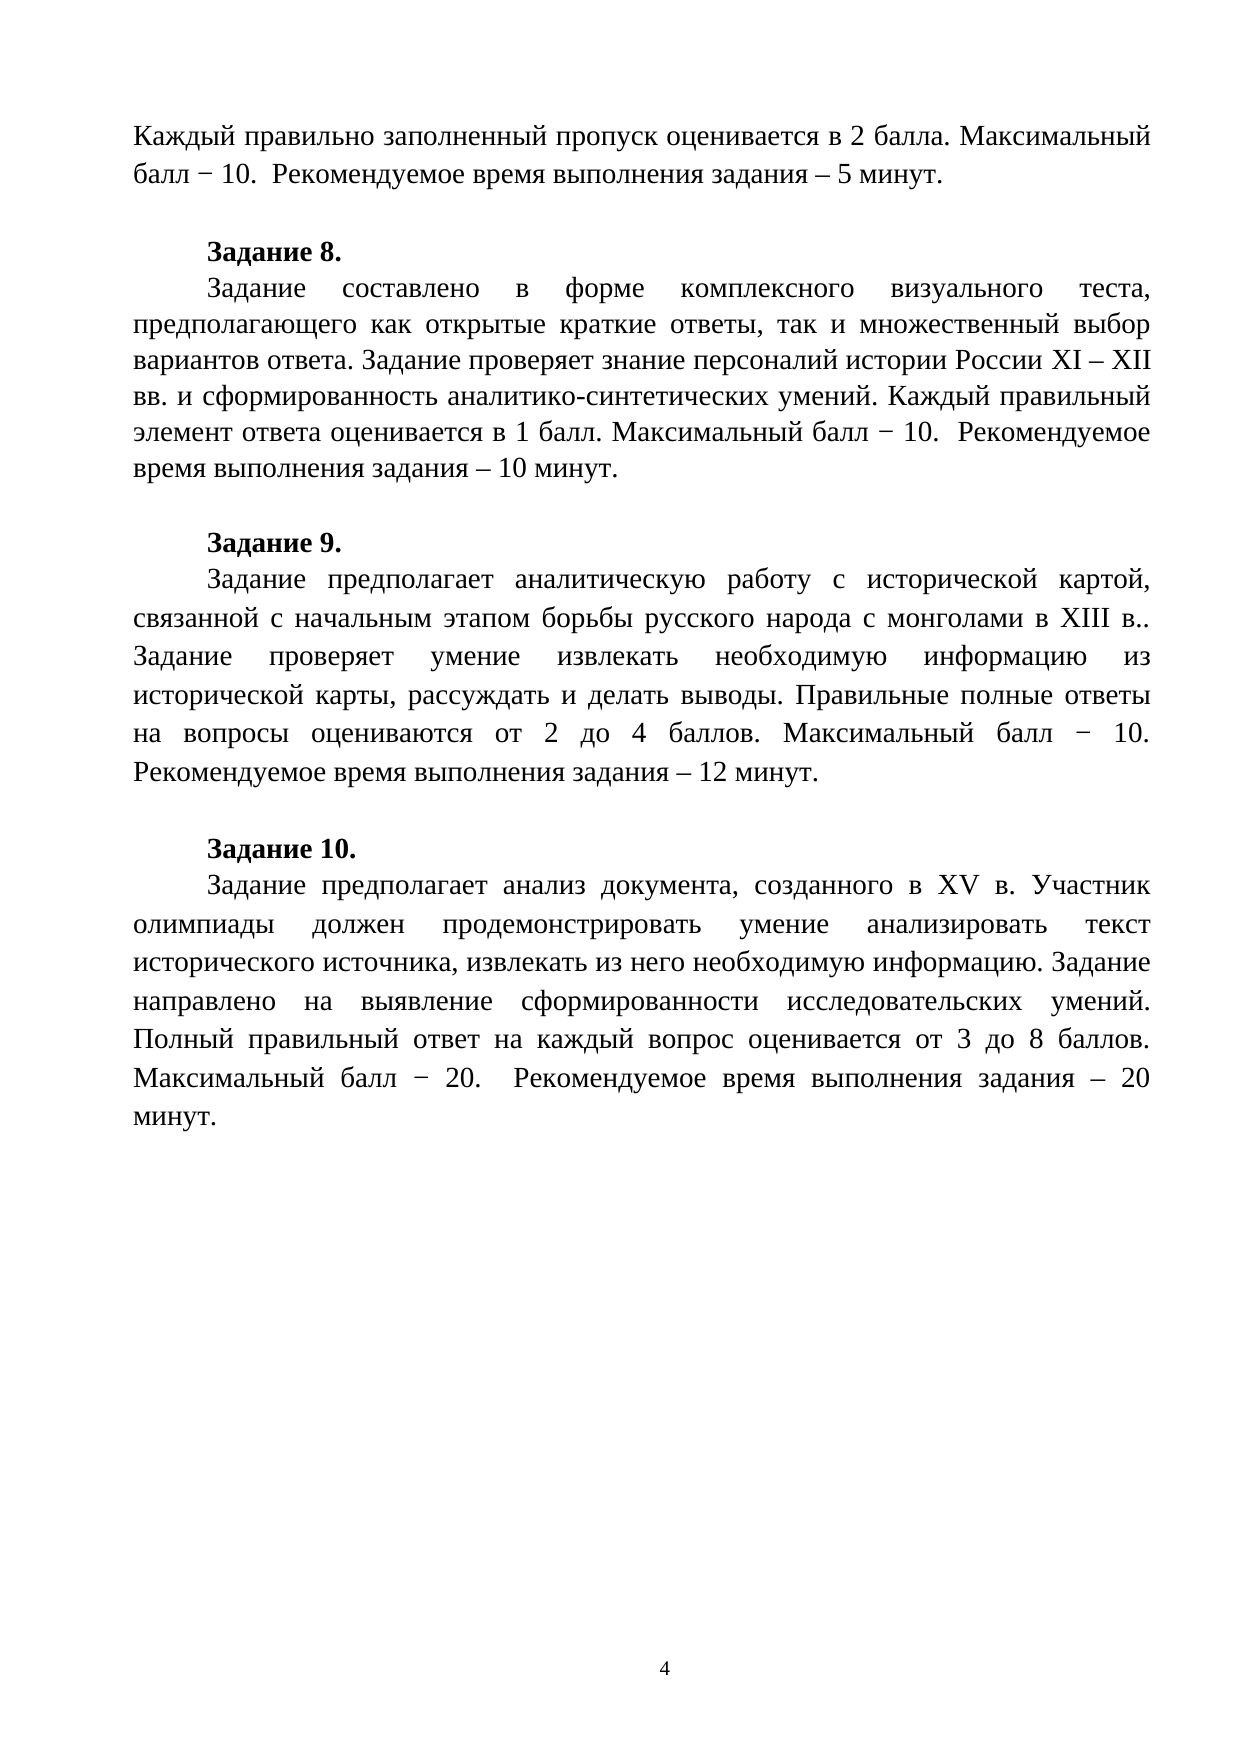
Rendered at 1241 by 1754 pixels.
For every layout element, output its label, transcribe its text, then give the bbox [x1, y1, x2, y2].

text Задание составлено в форме комплексного визуального теста, предполагающего как открытые краткие ответы, так и множественный выбор вариантов ответа. Задание проверяет знание персоналий истории России XI – XII вв. и сформированность аналитико-синтетических умений. Каждый правильный элемент ответа оценивается в 1 балл. Максимальный балл − 10. Рекомендуемое время выполнения задания – 10 минут. [133, 270, 1152, 484]
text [133, 118, 1152, 190]
text Задание предполагает анализ документа, созданного в XV в. Участник олимпиады должен продемонстрировать умение анализировать текст исторического источника, извлекать из него необходимую информацию. Задание направлено на выявление сформированности исследовательских умений. Полный правильный ответ на каждый вопрос оценивается от 3 до 8 баллов. Максимальный балл − 20. Рекомендуемое время выполнения задания – 20 минут. [133, 867, 1152, 1132]
text Задание 9. [133, 525, 1152, 559]
text Задание 10. [133, 831, 1152, 864]
text Задание предполагает аналитическую работу с исторической картой, связанной с начальным этапом борьбы русского народа с монголами в XIII в.. Задание проверяет умение извлекать необходимую информацию из исторической карты, рассуждать и делать выводы. Правильные полные ответы на вопросы оцениваются от 2 до 4 баллов. Максимальный балл − 10. Рекомендуемое время выполнения задания – 12 минут. [133, 561, 1152, 787]
text Задание 8. [133, 234, 1152, 267]
